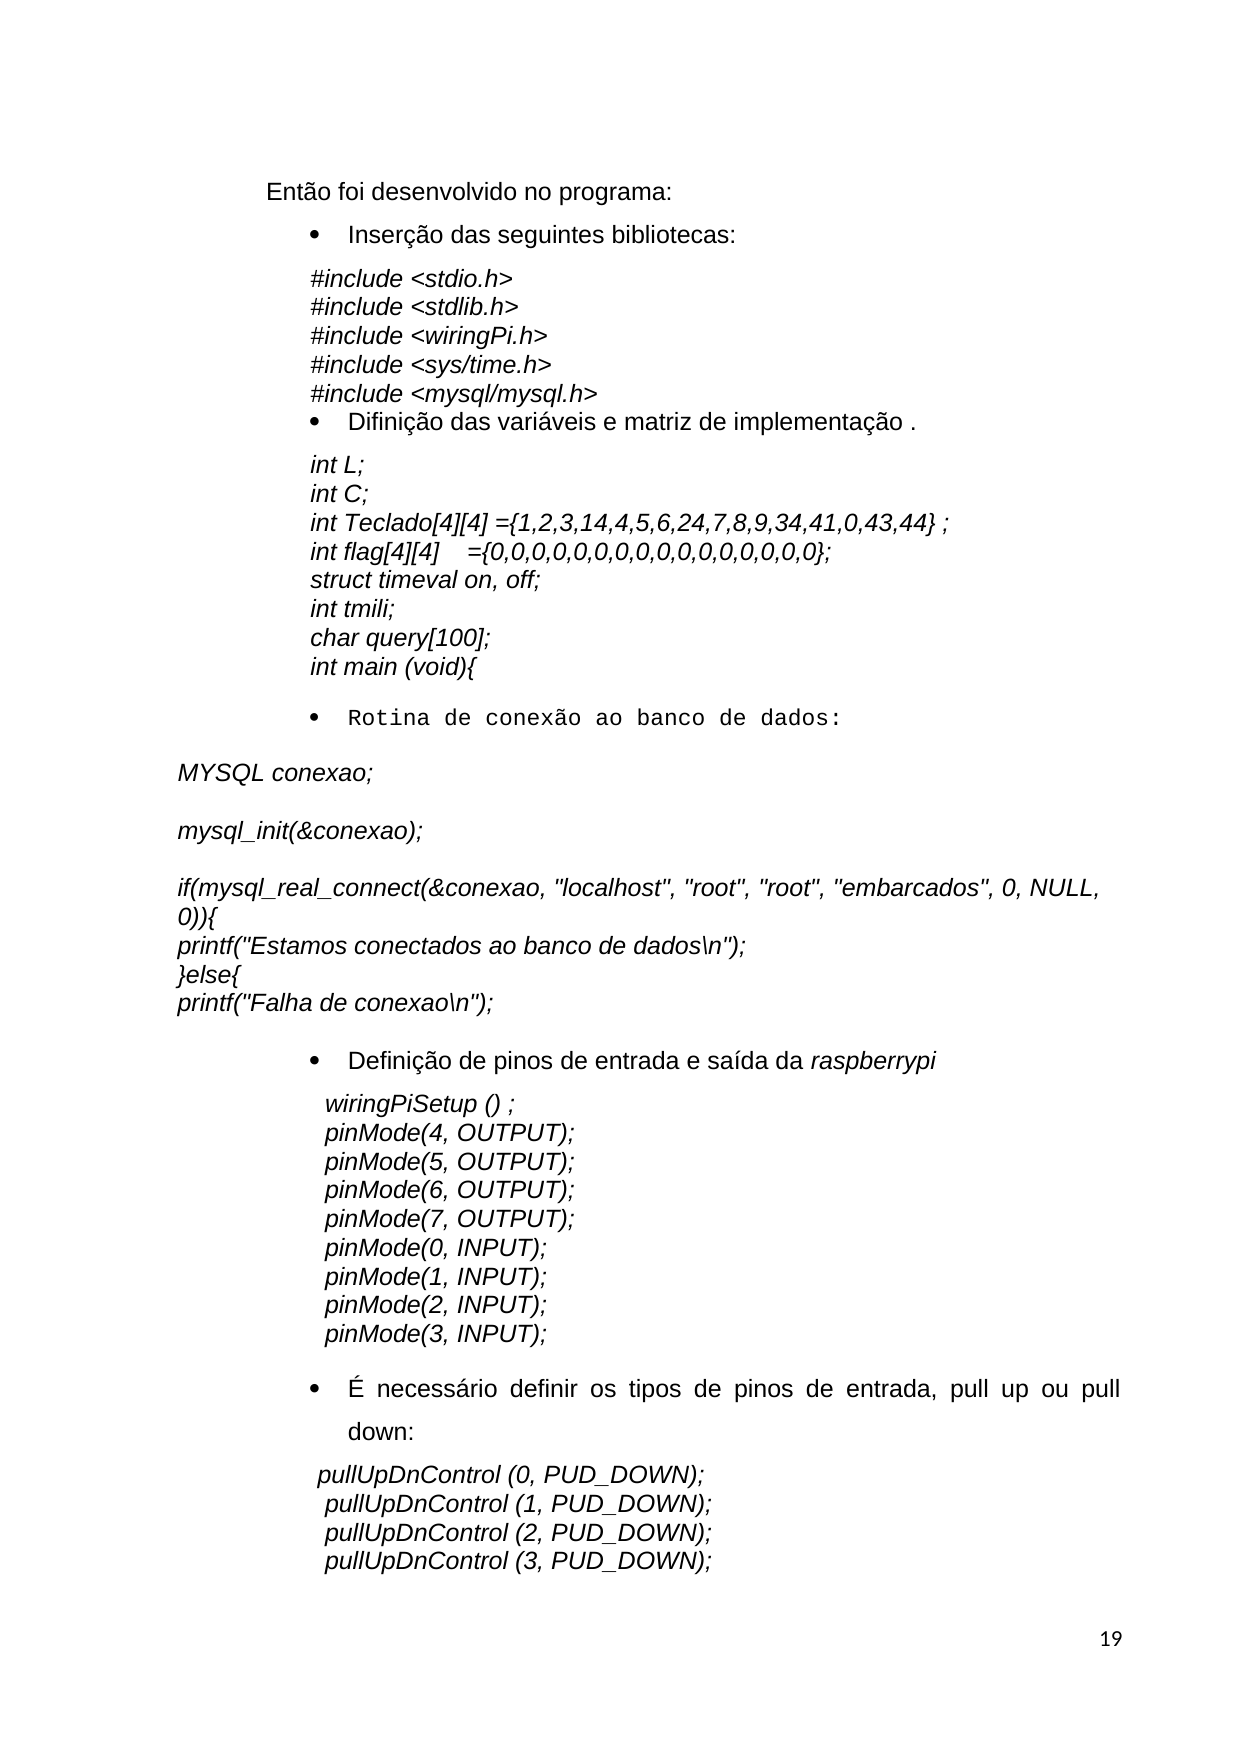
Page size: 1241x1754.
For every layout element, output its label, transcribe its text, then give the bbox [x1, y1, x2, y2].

text pinMode(7, OUTPUT); [303, 1204, 1122, 1233]
text pullUpDnControl (3, PUD_DOWN); [310, 1546, 1122, 1575]
text wiringPiSetup () ; [303, 1089, 1122, 1118]
text printf("Estamos conectados ao banco de dados\n"); [177, 931, 1122, 959]
text pinMode(5, OUTPUT); [303, 1147, 1122, 1175]
text pullUpDnControl (1, PUD_DOWN); [310, 1489, 1122, 1518]
text Então foi desenvolvido no programa: [177, 177, 1122, 206]
text #include <sys/time.h> [310, 350, 1122, 378]
text pinMode(1, INPUT); [303, 1262, 1122, 1290]
text int Teclado[4][4] ={1,2,3,14,4,5,6,24,7,8,9,34,41,0,43,44} ; [310, 508, 1122, 537]
list Definição de pinos de entrada e saída da raspberrypi [310, 1046, 1122, 1075]
list Rotina de conexão ao banco de dados: [310, 706, 1122, 732]
text int tmili; [310, 594, 1122, 623]
text mysql_init(&conexao); [177, 816, 1122, 844]
text pinMode(6, OUTPUT); [303, 1175, 1122, 1204]
list Difinição das variáveis e matriz de implementação . [310, 407, 1122, 436]
text printf("Falha de conexao\n"); [177, 988, 1122, 1017]
list Inserção das seguintes bibliotecas: [310, 220, 1122, 249]
text pinMode(4, OUTPUT); [303, 1118, 1122, 1147]
text pinMode(0, INPUT); [303, 1233, 1122, 1262]
text MYSQL conexao; [177, 758, 1122, 787]
text }else{ [177, 959, 1122, 988]
text if(mysql_real_connect(&conexao, "localhost", "root", "root", "embarcados", 0, NULL, 0)){ [177, 873, 1122, 931]
text #include <stdlib.h> [310, 292, 1122, 321]
text pinMode(3, INPUT); [303, 1319, 1122, 1348]
text int L; [310, 451, 1122, 479]
list É necessário definir os tipos de pinos de entrada, pull up ou pull down: [310, 1374, 1122, 1446]
text #include <wiringPi.h> [310, 321, 1122, 350]
text pinMode(2, INPUT); [303, 1290, 1122, 1319]
text int C; [310, 479, 1122, 508]
text char query[100]; [310, 623, 1122, 652]
text struct timeval on, off; [310, 566, 1122, 594]
text #include <stdio.h> [310, 263, 1122, 292]
text int main (void){ [310, 652, 1122, 681]
text pullUpDnControl (2, PUD_DOWN); [310, 1518, 1122, 1546]
text pullUpDnControl (0, PUD_DOWN); [310, 1460, 1122, 1489]
text #include <mysql/mysql.h> [310, 378, 1122, 407]
text int flag[4][4] ={0,0,0,0,0,0,0,0,0,0,0,0,0,0,0,0}; [310, 537, 1122, 566]
